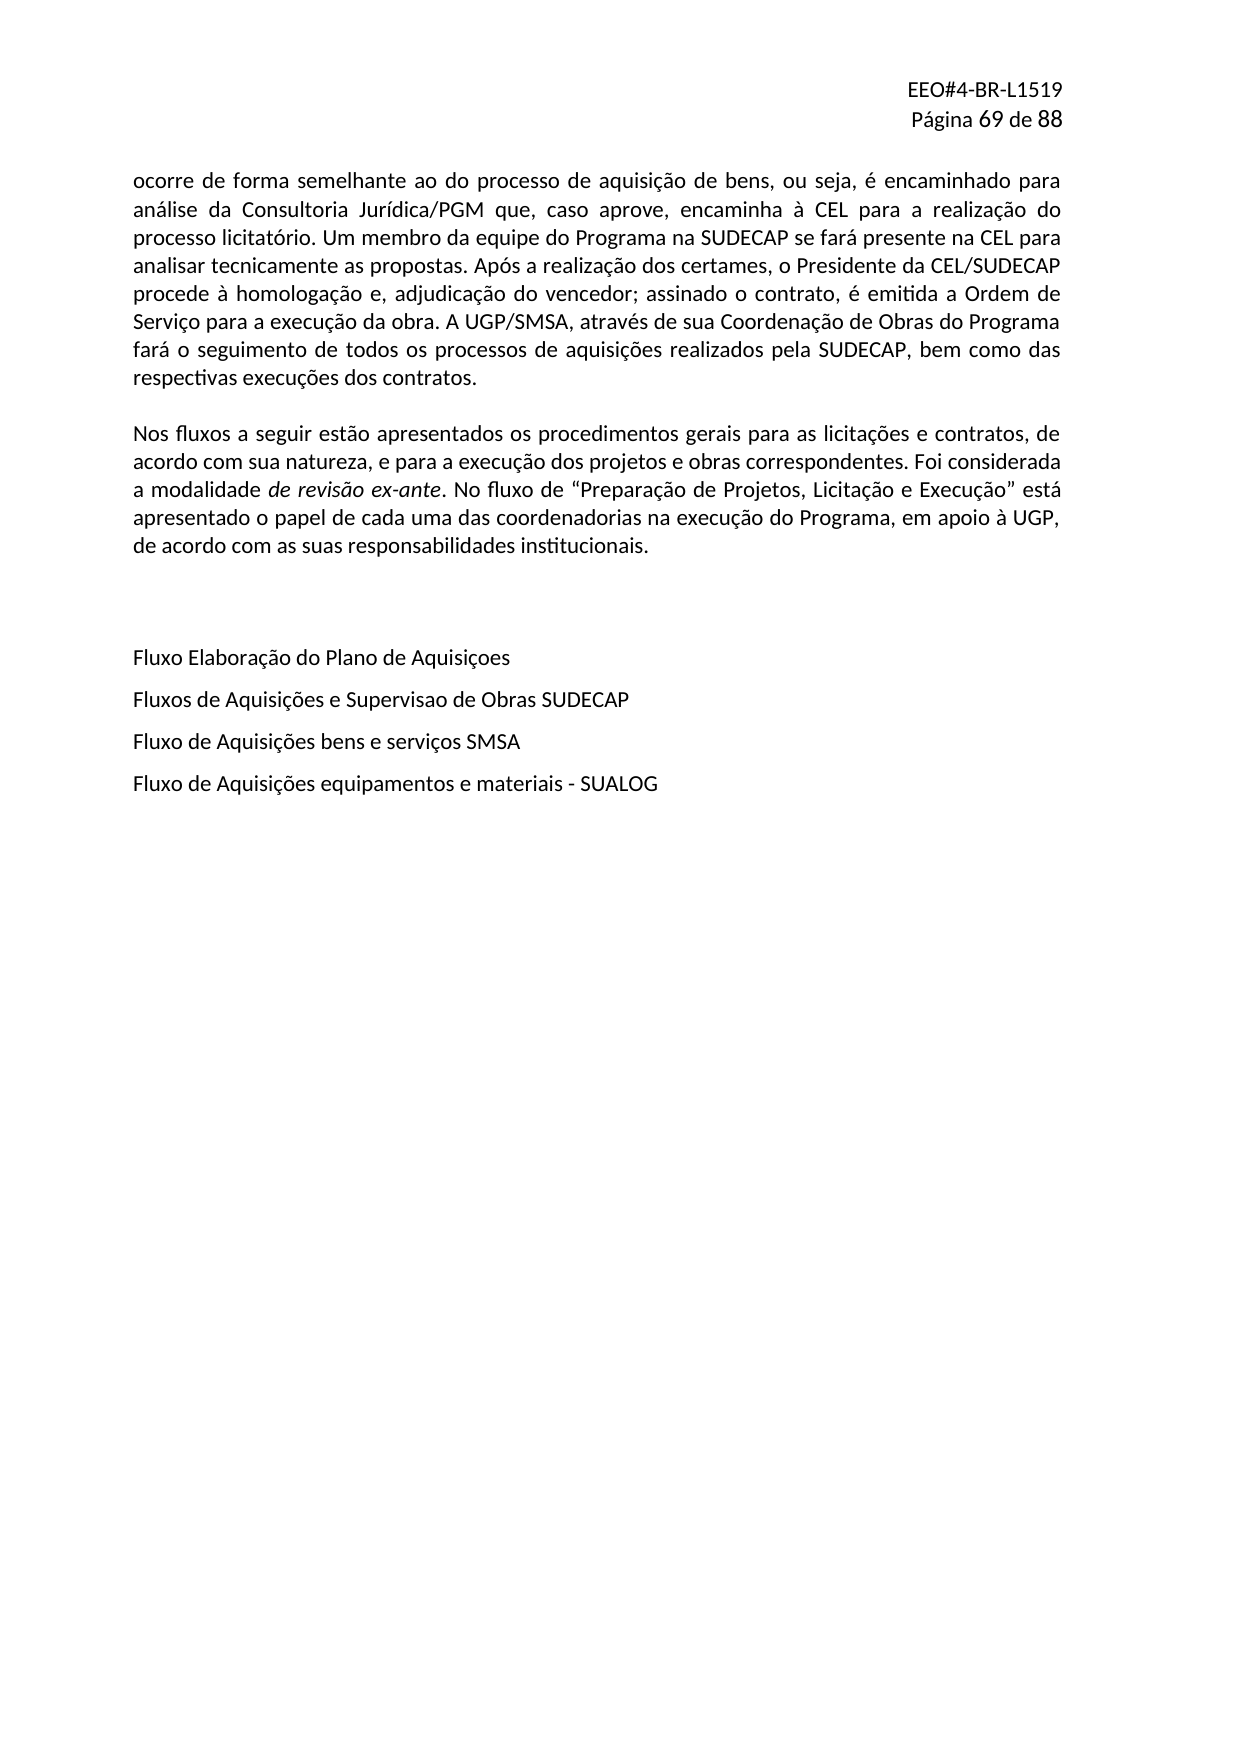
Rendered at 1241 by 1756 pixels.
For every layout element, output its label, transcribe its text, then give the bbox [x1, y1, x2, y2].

text Fluxo de Aquisições bens e serviços SMSA [133, 727, 1063, 755]
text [133, 167, 1063, 391]
text Fluxos de Aquisições e Supervisao de Obras SUDECAP [133, 685, 1063, 713]
text Fluxo Elaboração do Plano de Aquisiçoes [133, 643, 1063, 671]
text Nos fluxos a seguir estão apresentados os procedimentos gerais para as licitações e contratos, de acordo com sua natureza, e para a execução dos projetos e obras correspondentes. Foi considerada a modalidade de revisão ex-ante. No fluxo de “Preparação de Projetos, Licitação e Execução” está apresentado o papel de cada uma das coordenadorias na execução do Programa, em apoio à UGP, de acordo com as suas responsabilidades institucionais. [133, 419, 1063, 559]
text Fluxo de Aquisições equipamentos e materiais - SUALOG [133, 769, 1063, 797]
